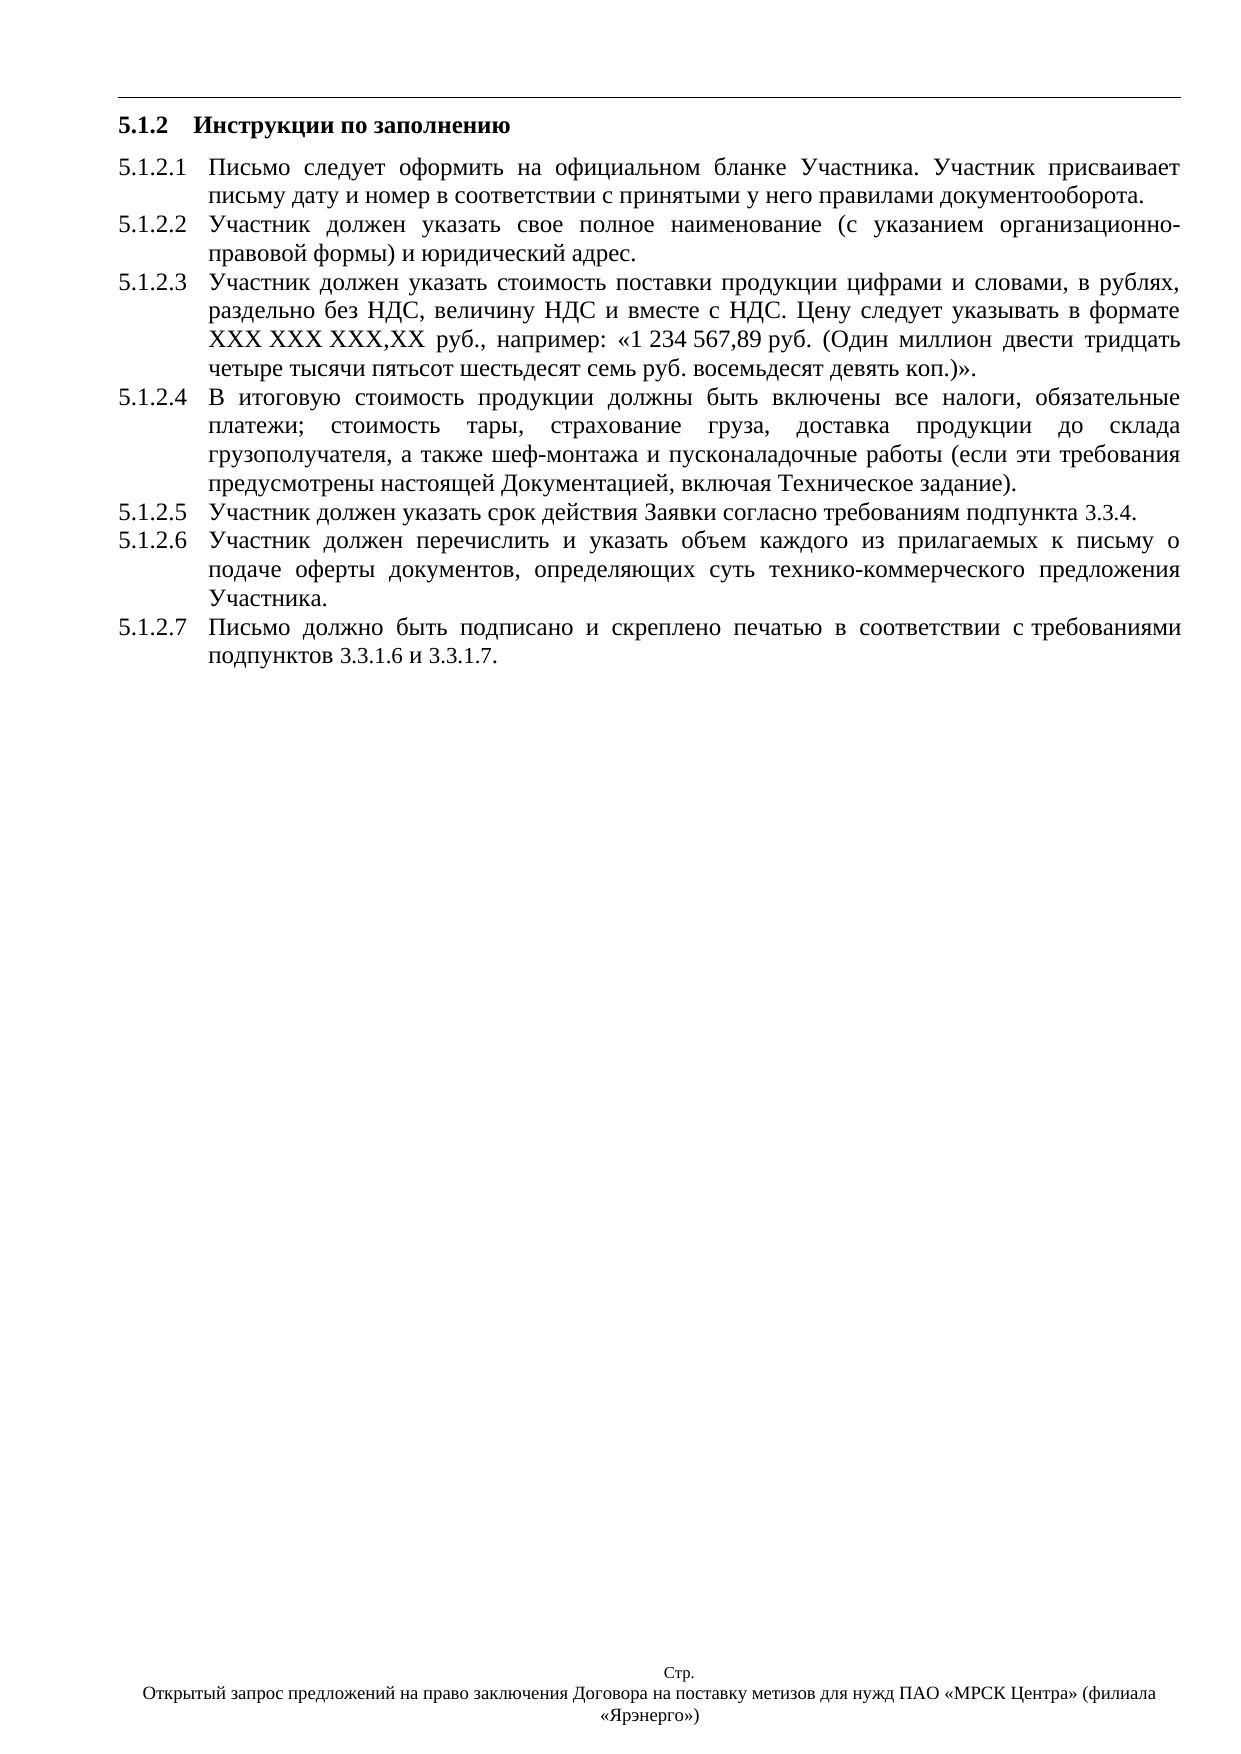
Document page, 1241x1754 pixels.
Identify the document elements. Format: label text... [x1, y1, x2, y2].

list Письмо следует оформить на официальном бланке Участника. Участник присваивает письму дату и номер в соответствии с принятыми у него правилами документооборота. [118, 152, 1181, 209]
list В итоговую стоимость продукции должны быть включены все налоги, обязательные платежи; стоимость тары, страхование груза, доставка продукции до склада грузополучателя, а также шеф-монтажа и пусконаладочные работы (если эти требования предусмотрены настоящей Документацией, включая Техническое задание). [118, 382, 1181, 497]
list Участник должен указать стоимость поставки продукции цифрами и словами, в рублях, раздельно без НДС, величину НДС и вместе с НДС. Цену следует указывать в формате ХХХ ХХХ ХХХ,ХХ руб., например: «1 234 567,89 руб. (Один миллион двести тридцать четыре тысячи пятьсот шестьдесят семь руб. восемьдесят девять коп.)». [118, 267, 1181, 382]
list Участник должен указать срок действия Заявки согласно требованиям подпункта 3.3.4. [118, 497, 1181, 526]
list Участник должен указать свое полное наименование (с указанием организационно-правовой формы) и юридический адрес. [118, 209, 1181, 267]
list Письмо должно быть подписано и скреплено печатью в соответствии с требованиями подпунктов 3.3.1.6 и 3.3.1.7. [118, 612, 1181, 669]
subtitle Инструкции по заполнению [118, 111, 1181, 139]
list Участник должен перечислить и указать объем каждого из прилагаемых к письму о подаче оферты документов, определяющих суть технико-коммерческого предложения Участника. [118, 526, 1181, 612]
